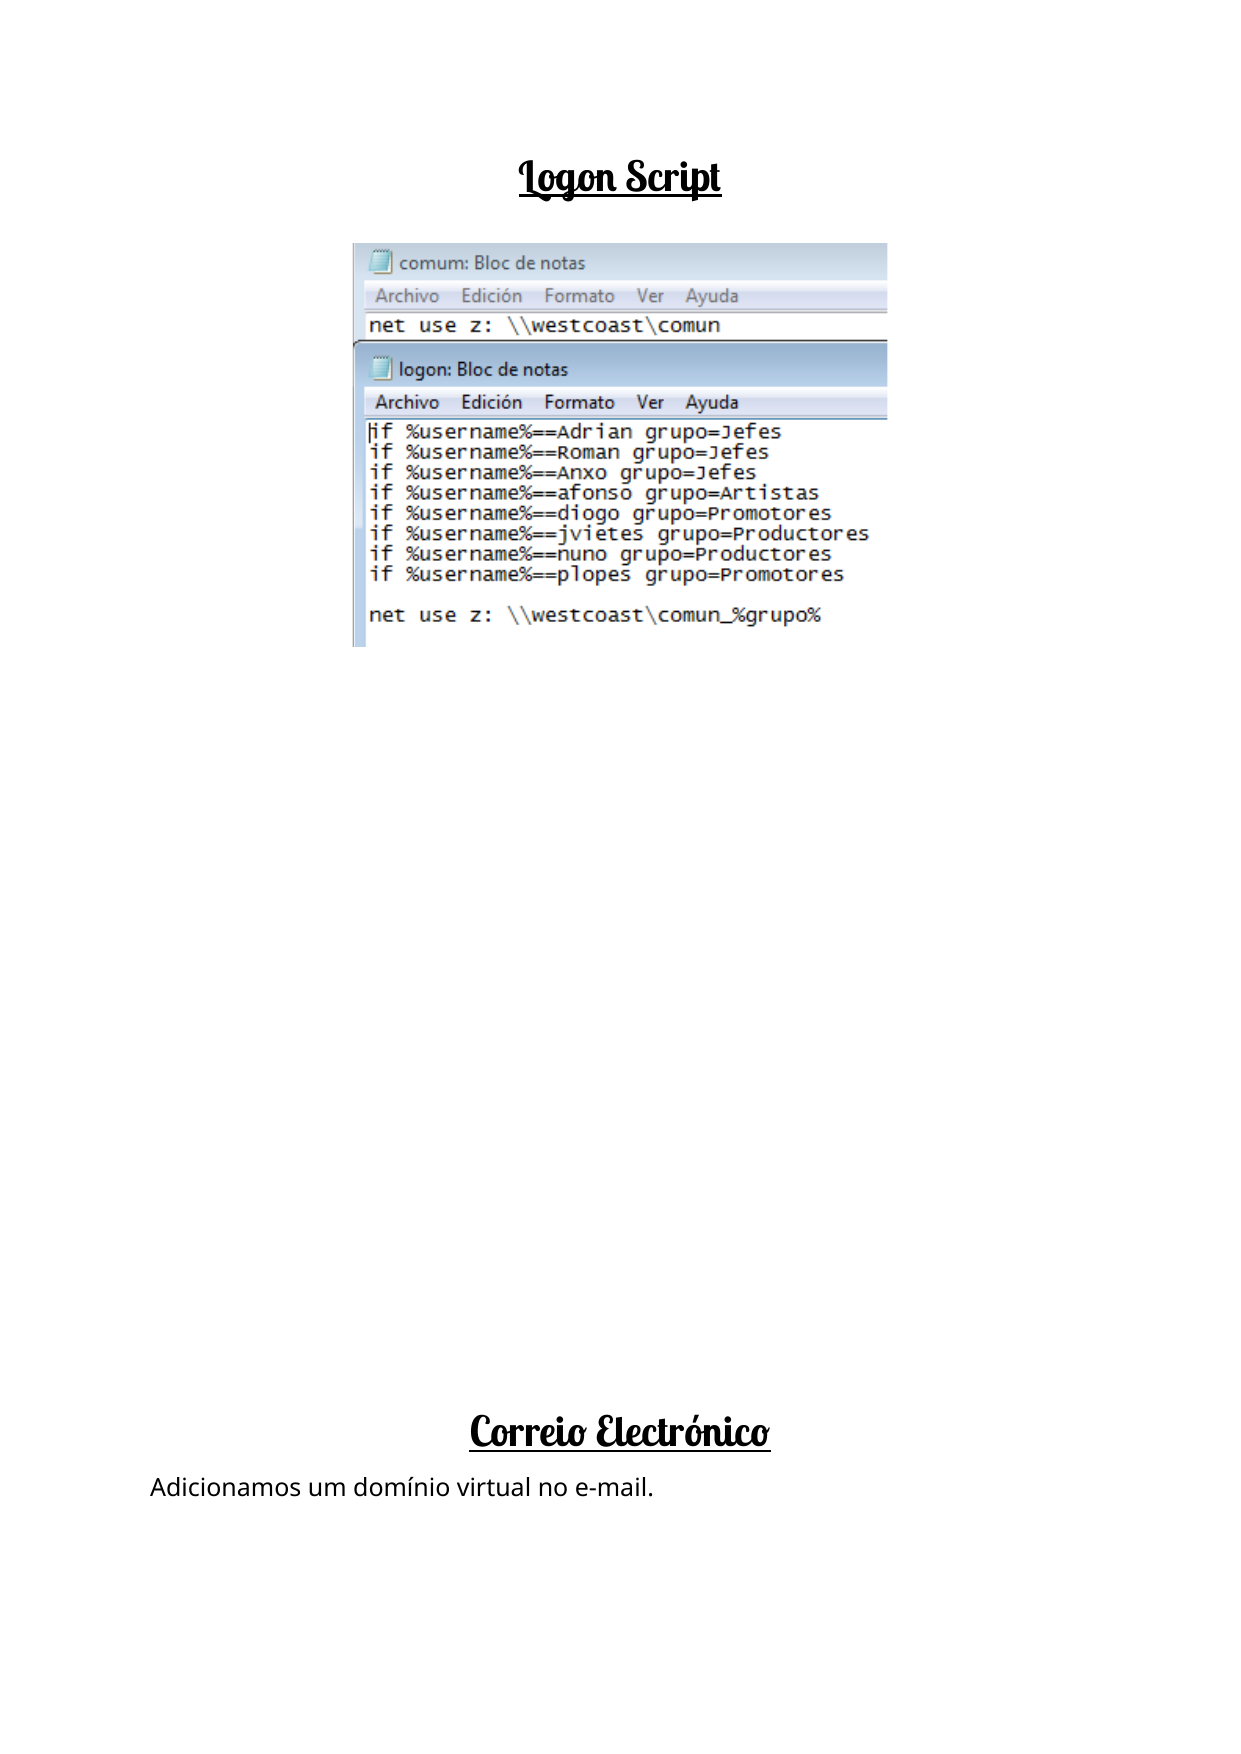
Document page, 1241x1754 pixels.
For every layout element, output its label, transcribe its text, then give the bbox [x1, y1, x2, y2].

subtitle Correio Electrónico [150, 1405, 1090, 1457]
subtitle Logon Script [150, 150, 1090, 202]
text Adicionamos um domínio virtual no e-mail. [150, 1470, 1090, 1504]
picture [352, 243, 888, 647]
